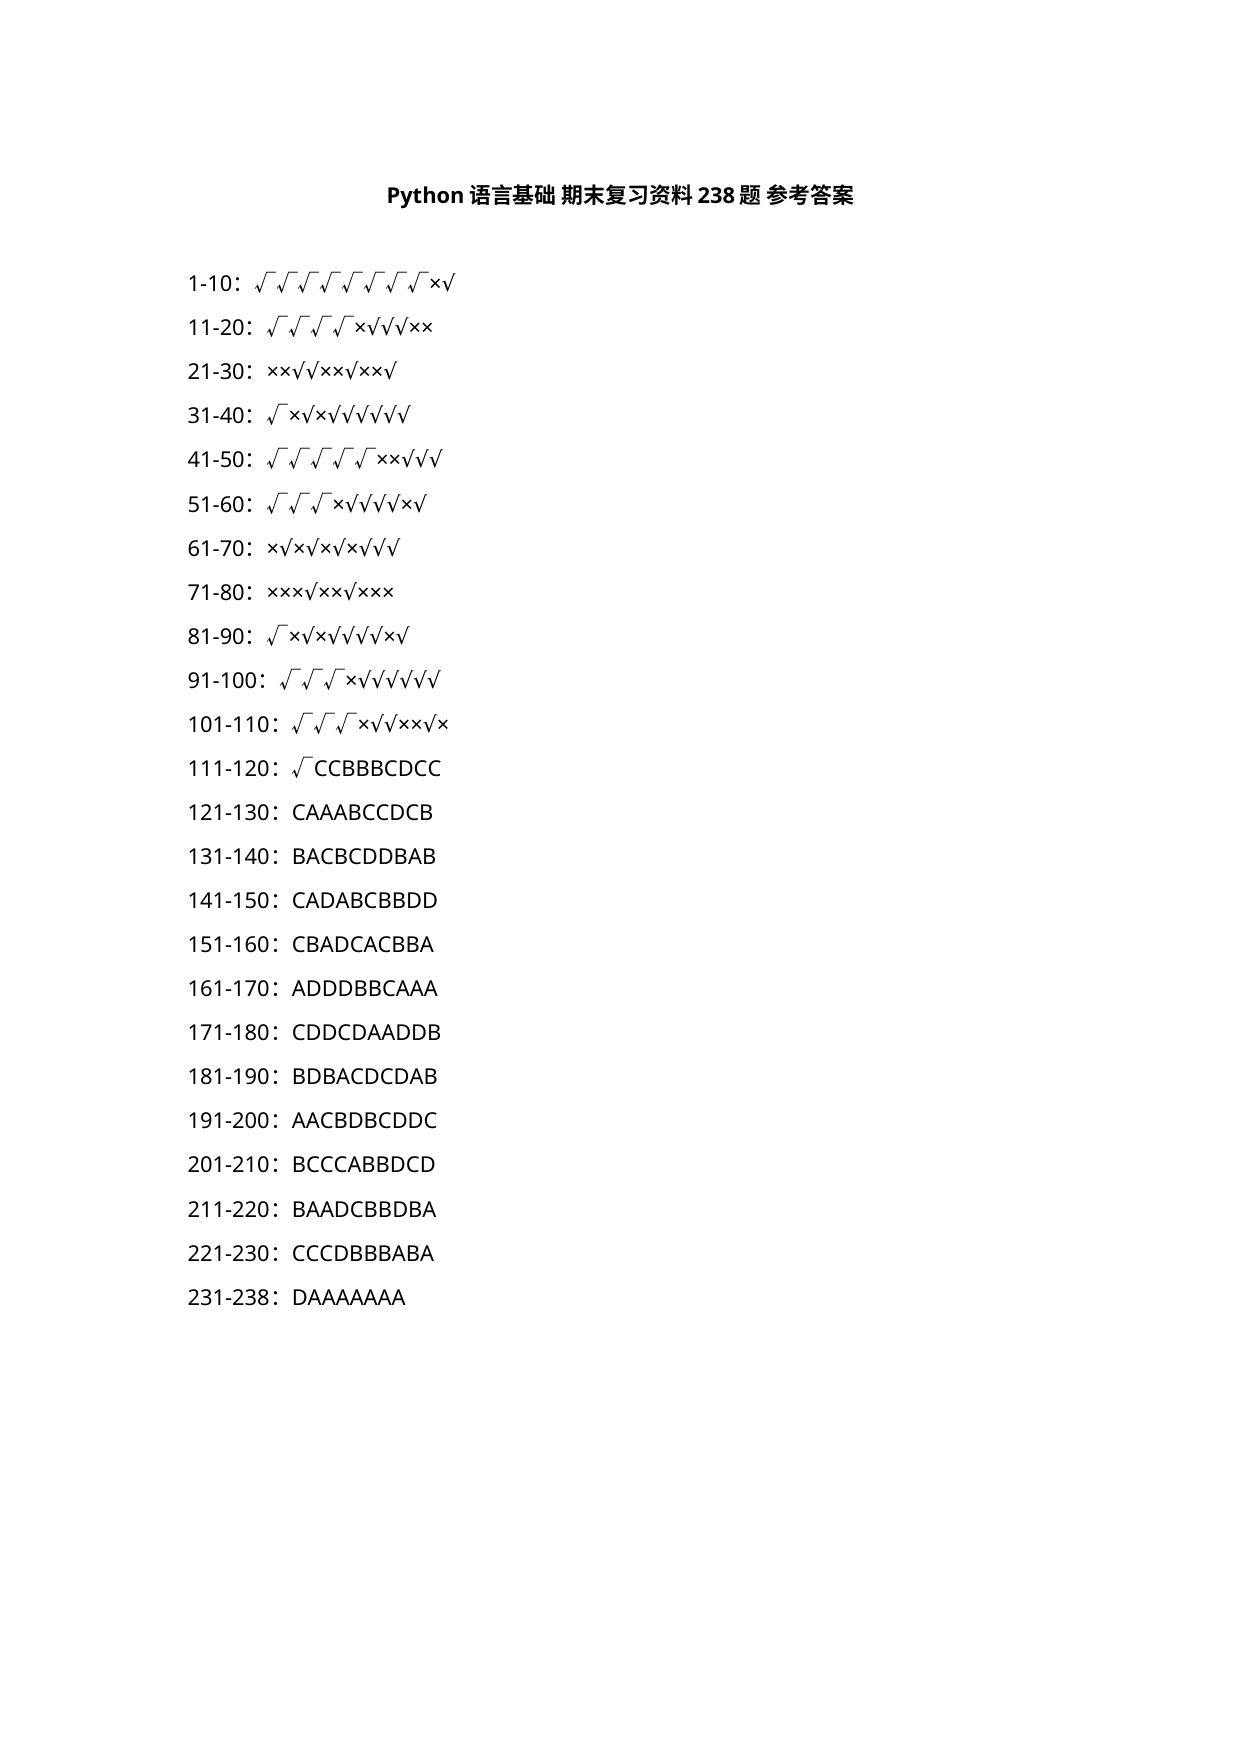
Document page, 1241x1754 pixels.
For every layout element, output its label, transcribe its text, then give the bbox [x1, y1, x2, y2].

text 51-60：√√√×√√√√×√ [187, 480, 1053, 524]
text 151-160：CBADCACBBA [187, 921, 1053, 965]
text 111-120：√CCBBBCDCC [187, 745, 1053, 789]
text 61-70：×√×√×√×√√√ [187, 524, 1053, 568]
text 191-200：AACBDBCDDC [187, 1097, 1053, 1141]
text 211-220：BAADCBBDBA [187, 1185, 1053, 1229]
text 31-40：√×√×√√√√√√ [187, 392, 1053, 436]
text 121-130：CAAABCCDCB [187, 789, 1053, 833]
text 81-90：√×√×√√√√×√ [187, 613, 1053, 657]
text 181-190：BDBACDCDAB [187, 1053, 1053, 1097]
text 41-50：√√√√√××√√√ [187, 436, 1053, 480]
text 91-100：√√√×√√√√√√ [187, 657, 1053, 701]
text 71-80：×××√××√××× [187, 568, 1053, 613]
text 131-140：BACBCDDBAB [187, 833, 1053, 877]
text 231-238：DAAAAAAA [187, 1273, 1053, 1318]
text 21-30：××√√××√××√ [187, 348, 1053, 392]
text 1-10：√√√√√√√√×√ [187, 260, 1053, 304]
text 201-210：BCCCABBDCD [187, 1141, 1053, 1185]
text Python语言基础 期末复习资料 238题 参考答案 [187, 172, 1053, 216]
text 141-150：CADABCBBDD [187, 877, 1053, 921]
text 11-20：√√√√×√√√×× [187, 304, 1053, 348]
text 171-180：CDDCDAADDB [187, 1009, 1053, 1053]
text 161-170：ADDDBBCAAA [187, 965, 1053, 1009]
text 221-230：CCCDBBBABA [187, 1229, 1053, 1273]
text 101-110：√√√×√√××√× [187, 701, 1053, 745]
